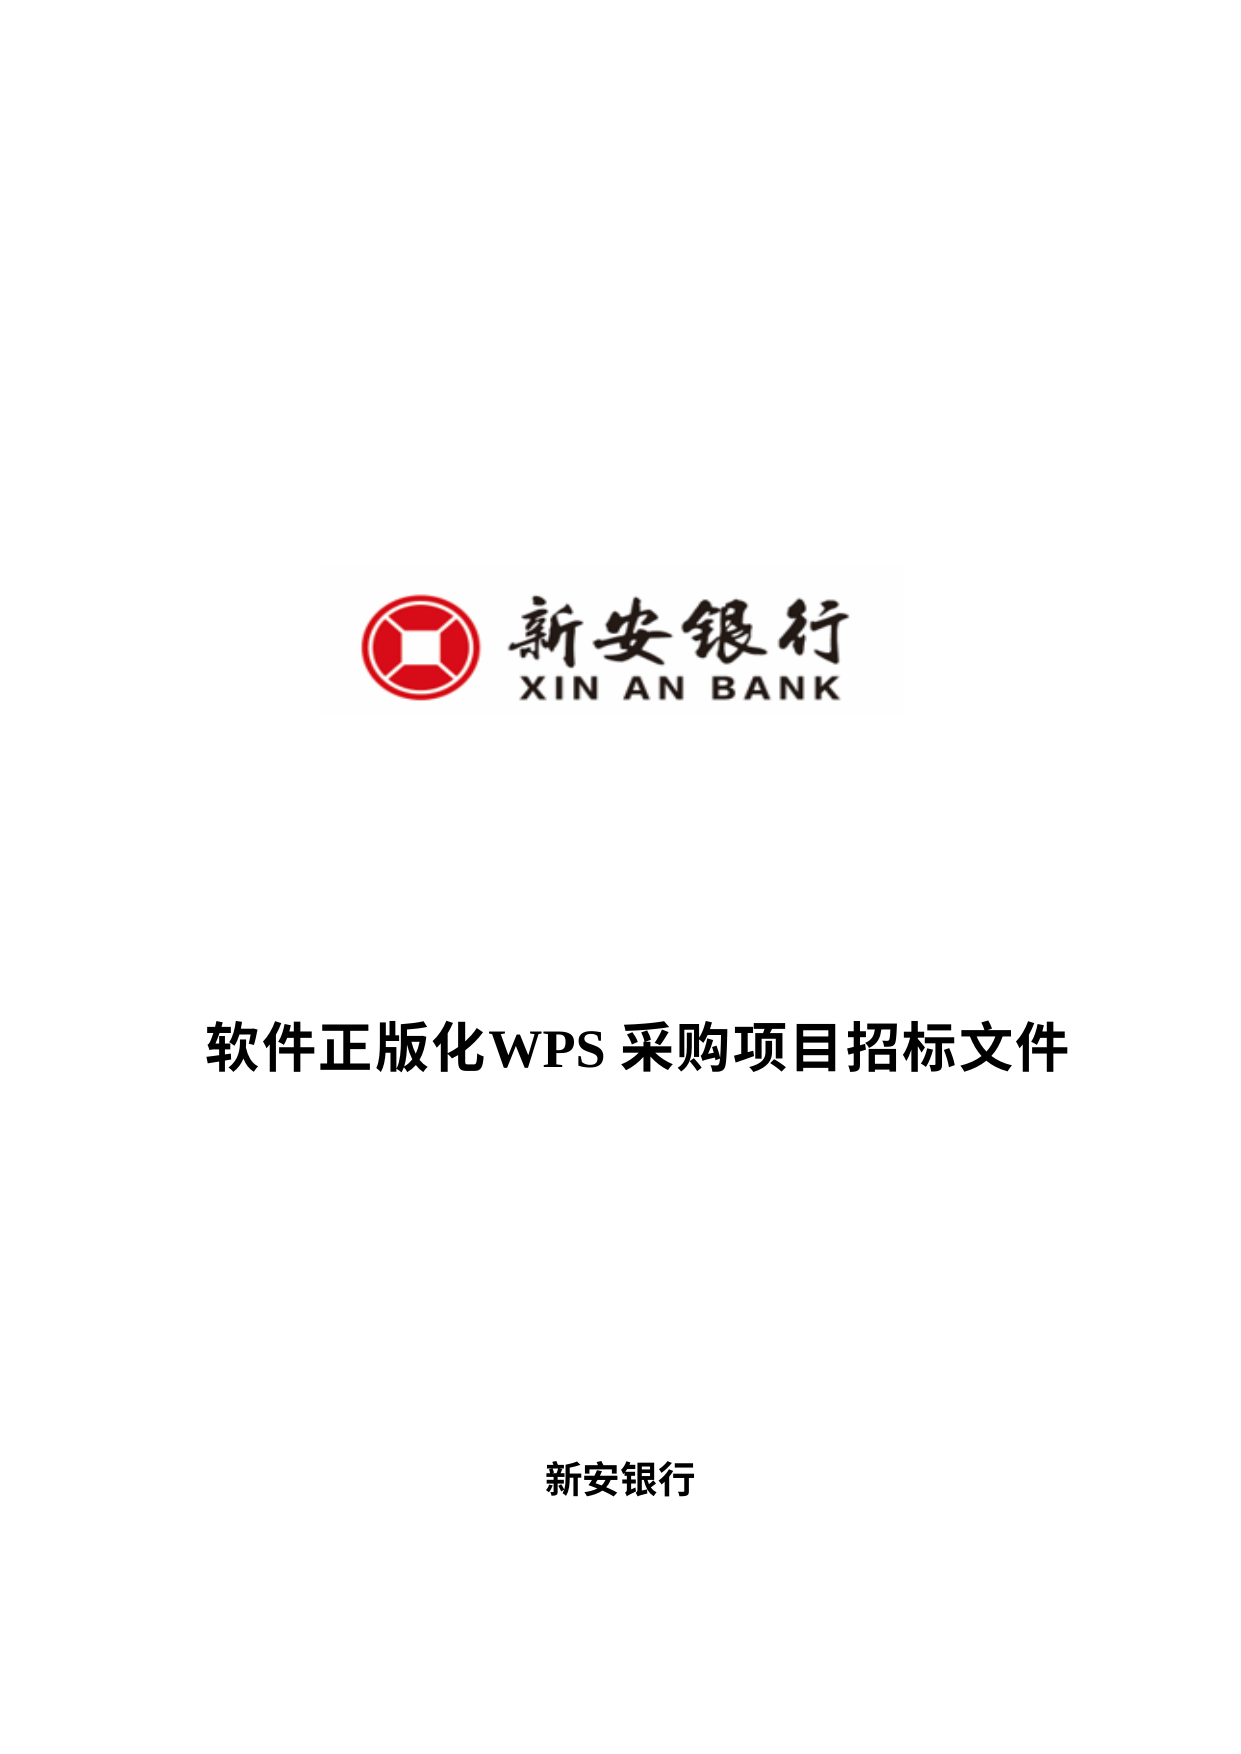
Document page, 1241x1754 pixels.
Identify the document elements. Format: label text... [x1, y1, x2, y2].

picture [318, 564, 905, 716]
text 新安银行 [139, 1437, 1101, 1516]
text 软件正版化WPS采购项目招标文件 [172, 1004, 1101, 1083]
